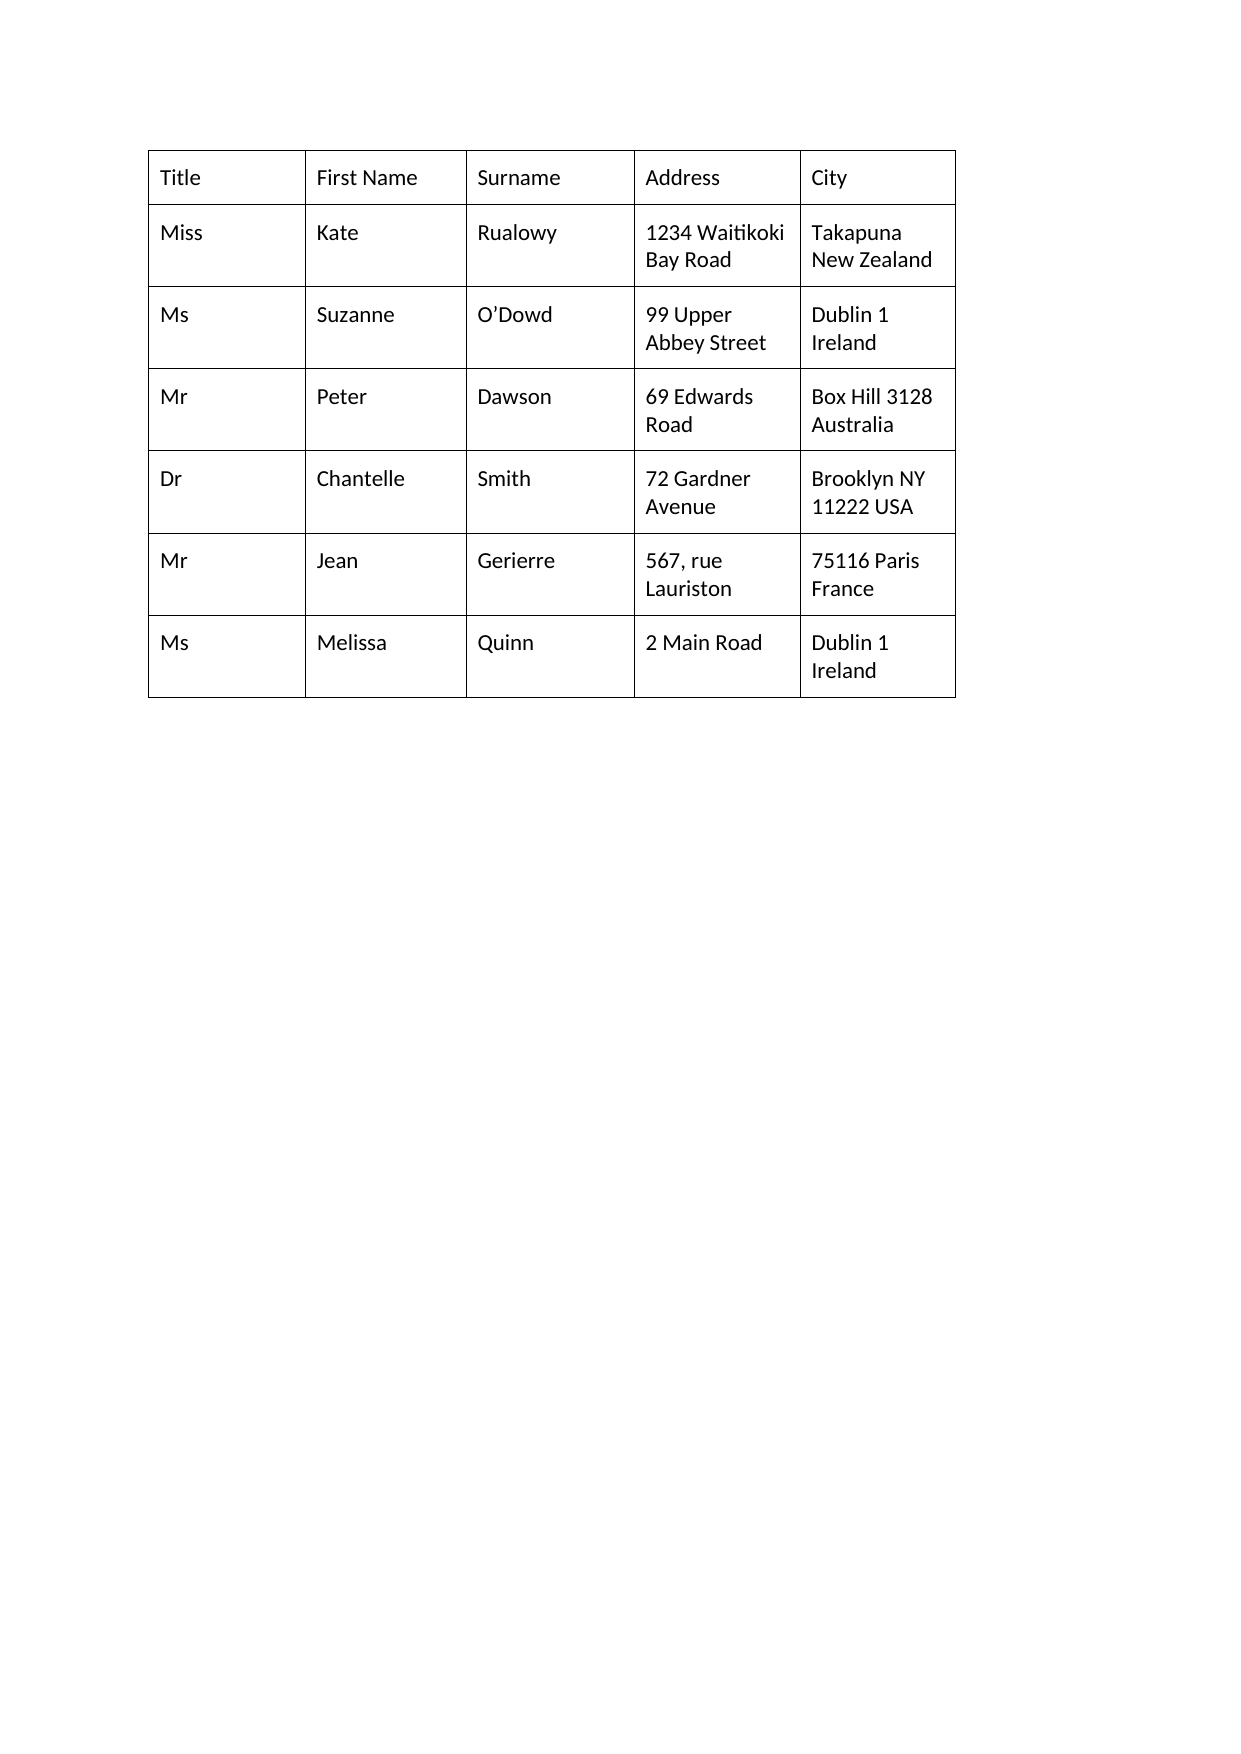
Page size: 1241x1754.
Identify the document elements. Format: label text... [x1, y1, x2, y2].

table_cell Mr [149, 369, 305, 450]
table_cell Peter [306, 369, 466, 450]
table_cell Dr [149, 451, 305, 532]
table_cell Kate [306, 205, 466, 286]
table_cell Jean [306, 534, 466, 614]
table_cell Gerierre [467, 534, 634, 614]
table_header City [801, 151, 955, 204]
table_cell Smith [467, 451, 634, 532]
table_cell Mr [149, 534, 305, 614]
table_cell Chantelle [306, 451, 466, 532]
table_cell 567, rue Lauriston [635, 534, 800, 614]
table_cell 2 Main Road [635, 616, 800, 697]
table_cell 75116 Paris France [801, 534, 955, 614]
table_cell Takapuna New Zealand [801, 205, 955, 286]
table_header Surname [467, 151, 634, 204]
table_cell Dublin 1 Ireland [801, 287, 955, 368]
table_cell Miss [149, 205, 305, 286]
table_cell Brooklyn NY 11222 USA [801, 451, 955, 532]
table_cell Box Hill 3128 Australia [801, 369, 955, 450]
table_header Address [635, 151, 800, 204]
table_cell Dawson [467, 369, 634, 450]
table_cell Ms [149, 287, 305, 368]
table_cell 69 Edwards Road [635, 369, 800, 450]
table_cell 1234 Waitikoki Bay Road [635, 205, 800, 286]
table_header First Name [306, 151, 466, 204]
table_cell Melissa [306, 616, 466, 697]
table_cell Suzanne [306, 287, 466, 368]
table_cell Quinn [467, 616, 634, 697]
table_cell 72 Gardner Avenue [635, 451, 800, 532]
table_header Title [149, 151, 305, 204]
table_cell Ms [149, 616, 305, 697]
table_cell O’Dowd [467, 287, 634, 368]
table_cell Rualowy [467, 205, 634, 286]
table_cell Dublin 1 Ireland [801, 616, 955, 697]
table_cell 99 Upper Abbey Street [635, 287, 800, 368]
